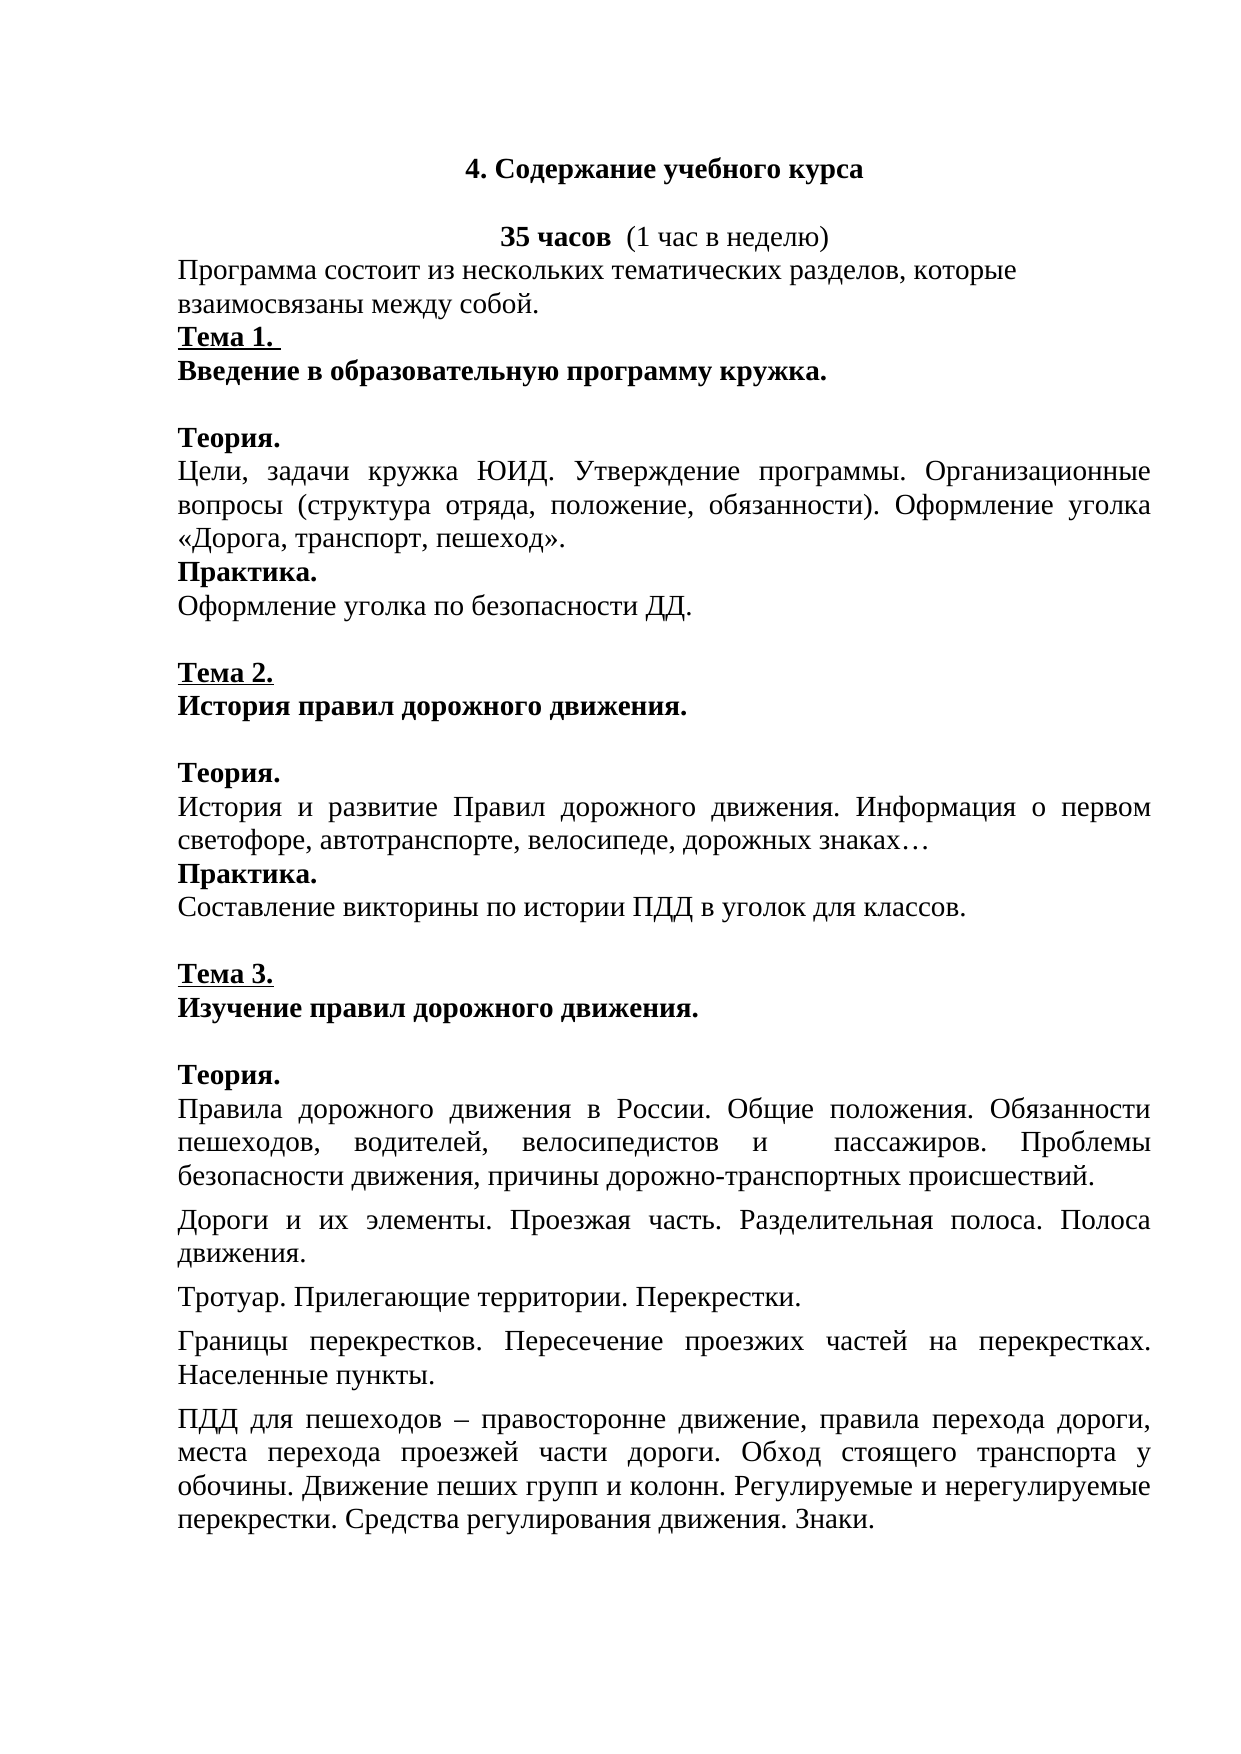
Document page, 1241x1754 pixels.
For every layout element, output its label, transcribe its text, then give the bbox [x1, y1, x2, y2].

text Цели, задачи кружка ЮИД. Утверждение программы. Организационные вопросы (структура отряда, положение, обязанности). Оформление уголка «Дорога, транспорт, пешеход». [177, 453, 1152, 554]
text Практика. [177, 856, 1152, 889]
text Теория. [177, 1057, 1152, 1091]
text Практика. [177, 554, 1152, 588]
text Составление викторины по истории ПДД в уголок для классов. [177, 889, 1152, 923]
text Теория. [177, 755, 1152, 789]
text Тема 1. [177, 319, 1152, 353]
text Тема 3. [177, 957, 1152, 990]
text Тема 2. [177, 655, 1152, 688]
text 4. Содержание учебного курса [177, 152, 1152, 185]
text История правил дорожного движения. [177, 688, 1152, 722]
text История и развитие Правил дорожного движения. Информация о первом светофоре, автотранспорте, велосипеде, дорожных знаках… [177, 789, 1152, 856]
text З5 часов (1 час в неделю) [177, 219, 1152, 252]
text Изучение правил дорожного движения. [177, 990, 1152, 1024]
text Оформление уголка по безопасности ДД. [177, 588, 1152, 621]
text Программа состоит из нескольких тематических разделов, которые взаимосвязаны между собой. [177, 252, 1152, 319]
text Границы перекрестков. Пересечение проезжих частей на перекрестках. Населенные пункты. [177, 1323, 1152, 1390]
text Введение в образовательную программу кружка. [177, 353, 1152, 386]
text Тротуар. Прилегающие территории. Перекрестки. [177, 1279, 1152, 1313]
text Теория. [177, 420, 1152, 453]
text Дороги и их элементы. Проезжая часть. Разделительная полоса. Полоса движения. [177, 1202, 1152, 1269]
text Правила дорожного движения в России. Общие положения. Обязанности пешеходов, водителей, велосипедистов и пассажиров. Проблемы безопасности движения, причины дорожно-транспортных происшествий. [177, 1091, 1152, 1191]
text ПДД для пешеходов – правосторонне движение, правила перехода дороги, места перехода проезжей части дороги. Обход стоящего транспорта у обочины. Движение пеших групп и колонн. Регулируемые и нерегулируемые перекрестки. Средства регулирования движения. Знаки. [177, 1401, 1152, 1535]
